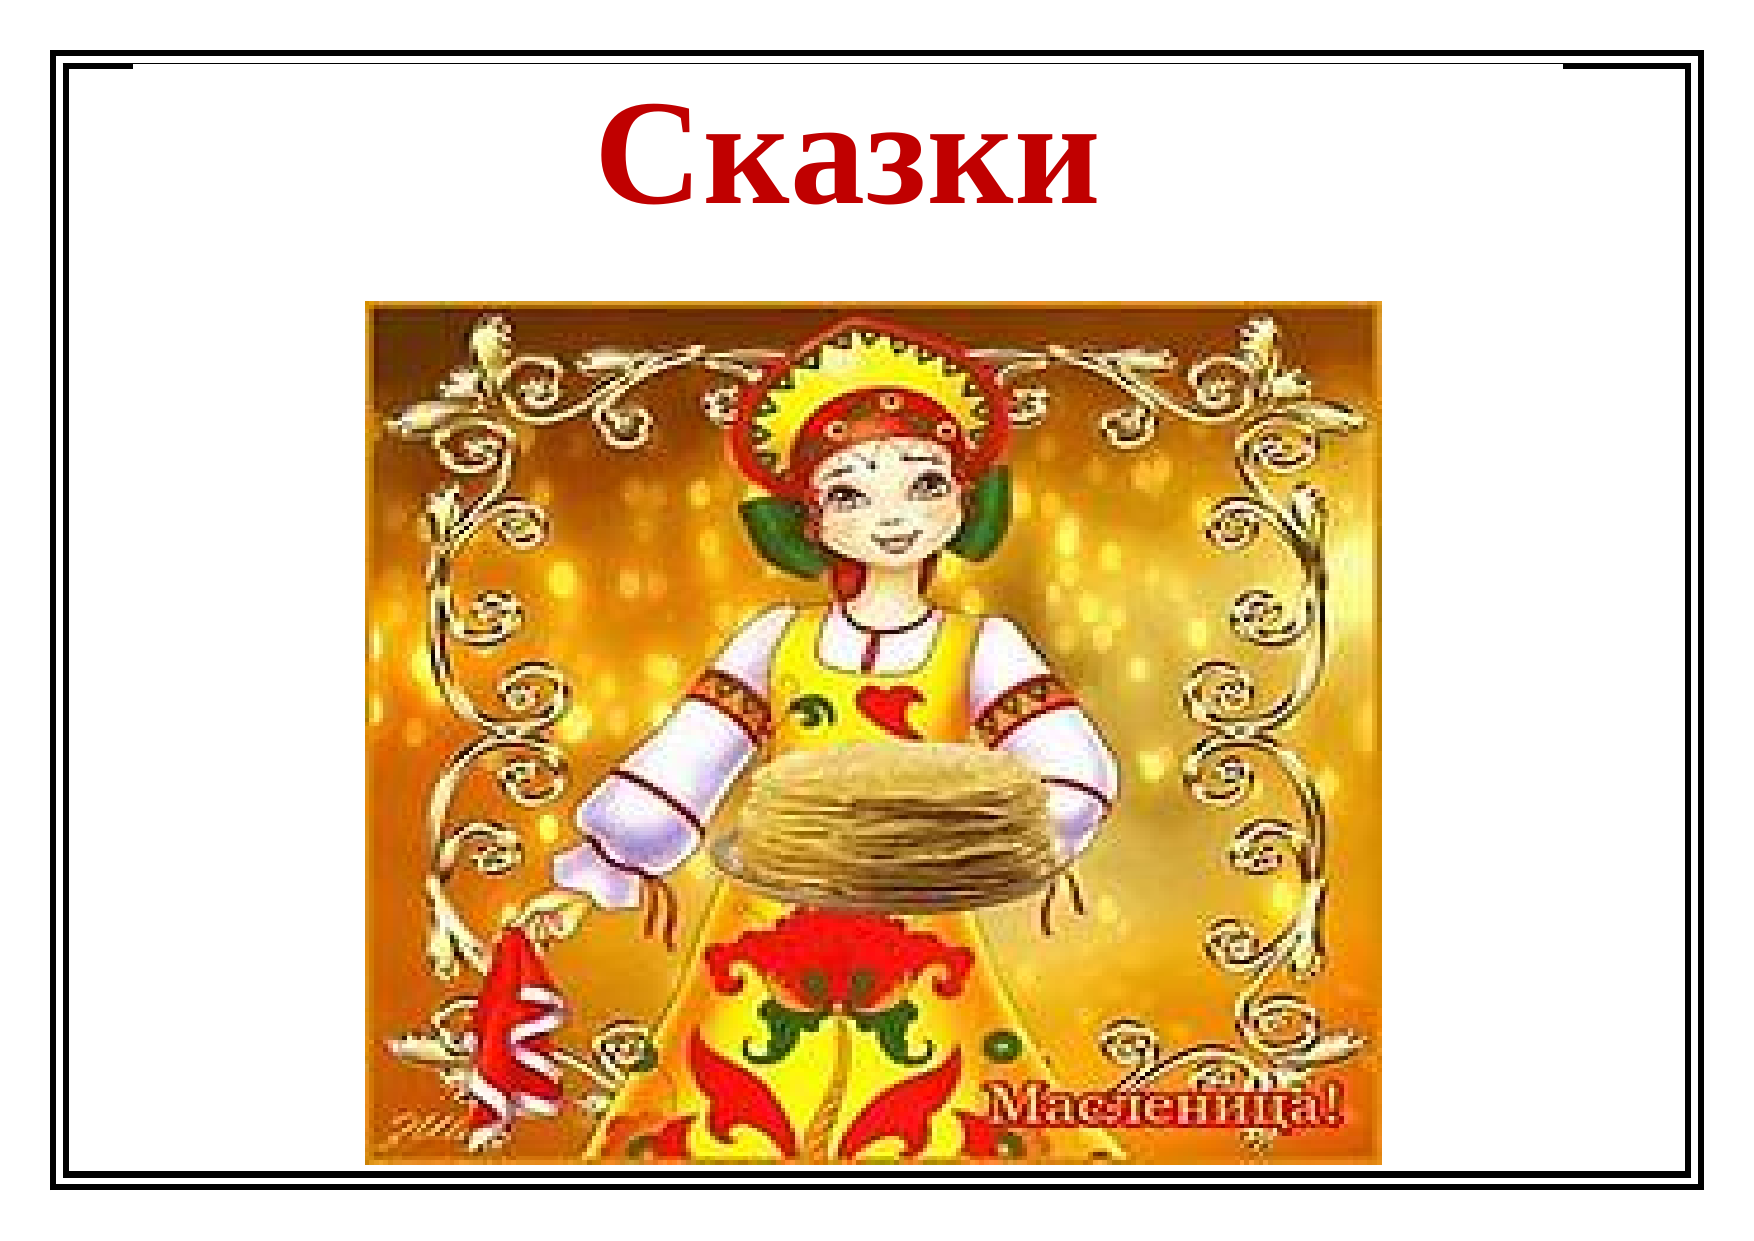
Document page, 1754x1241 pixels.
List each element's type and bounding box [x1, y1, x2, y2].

picture [365, 301, 1382, 1165]
